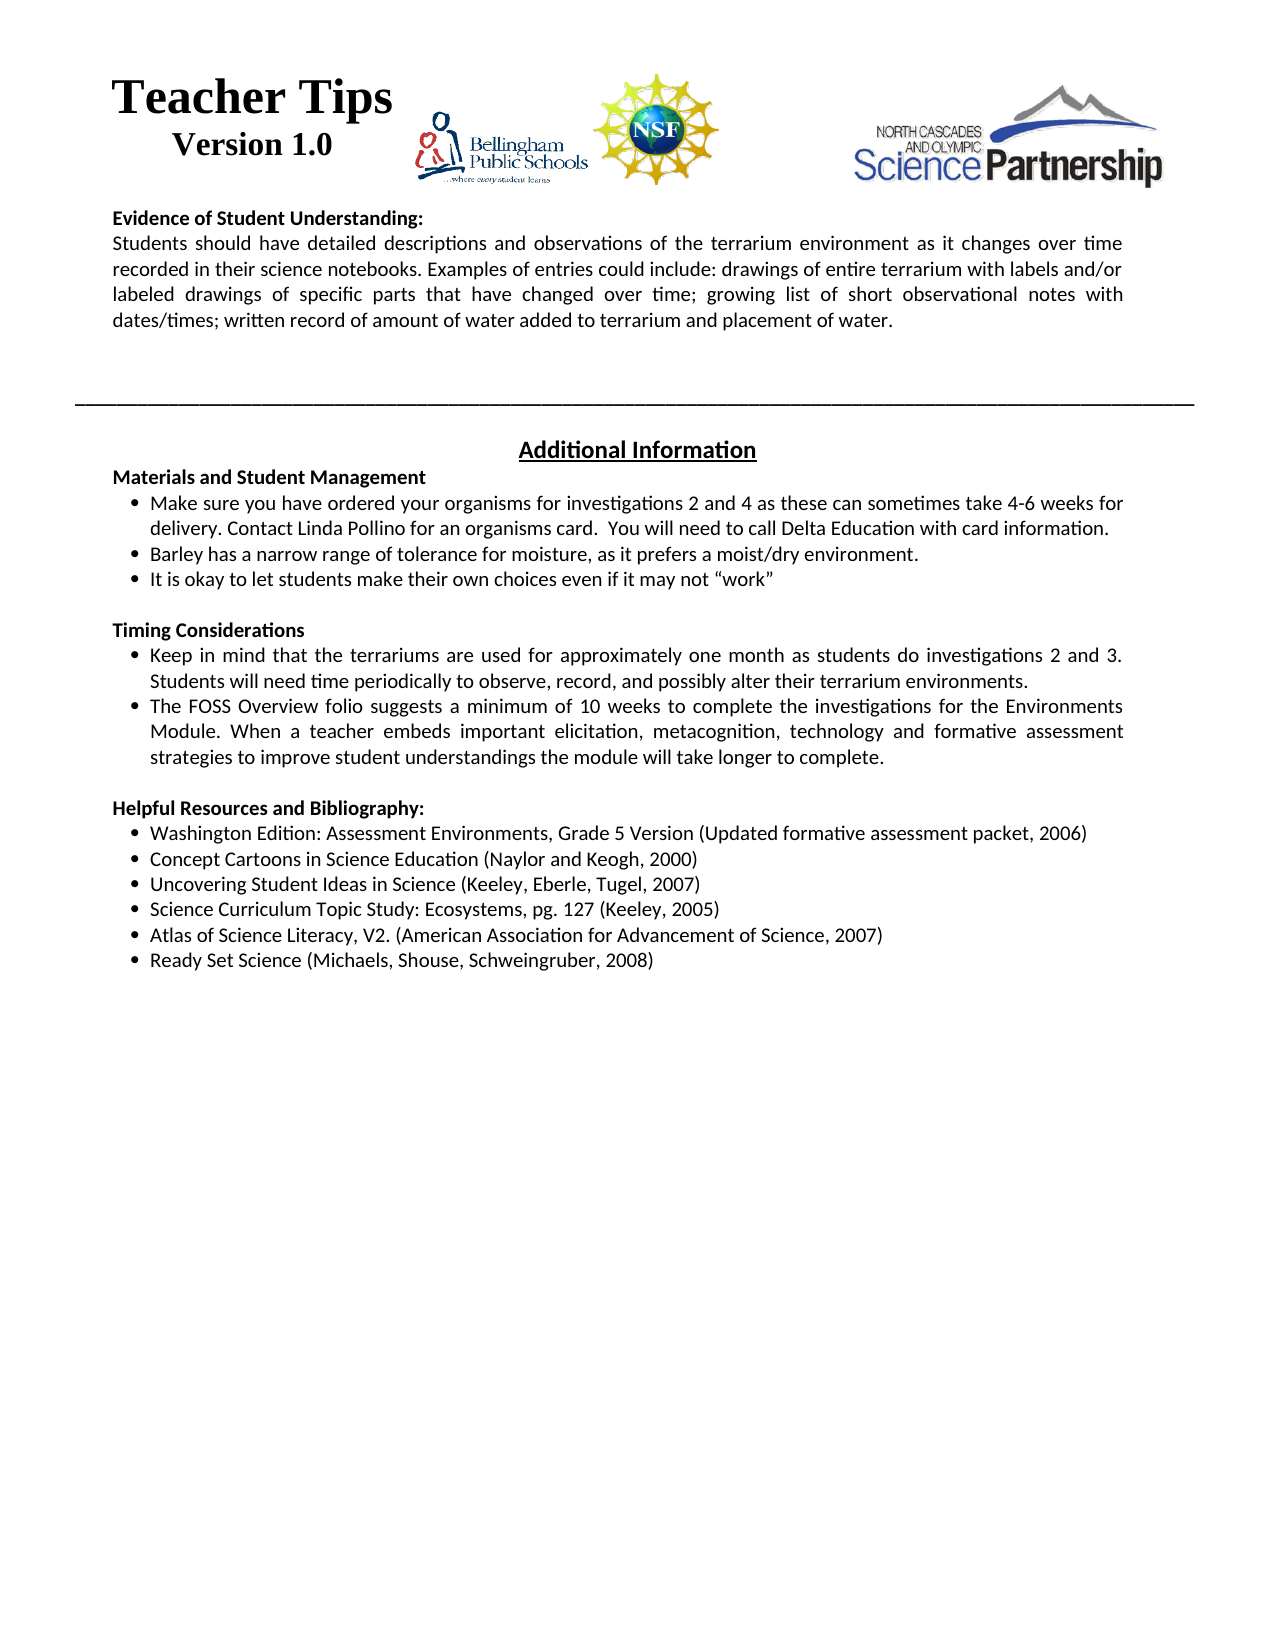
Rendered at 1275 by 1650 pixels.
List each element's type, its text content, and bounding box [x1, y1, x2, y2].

table_header Timing Considerations [101, 617, 1136, 642]
table_header Evidence of Student Understanding: [101, 205, 1136, 231]
table_cell Keep in mind that the terrariums are used for approximately one month as students do investigations 2 and 3. Students will need time periodically to observe, record, and possibly alter their terrarium environments. The FOSS Overview folio suggests a minimum of 10 weeks to complete the investigations for the Environments Module. When a teacher embeds important elicitation, metacognition, technology and formative assessment strategies to improve student understandings the module will take longer to complete. [101, 643, 1136, 769]
text ____________________________________________________________________________________________________________ [75, 383, 1200, 408]
table_header Materials and Student Management [101, 465, 1136, 490]
picture [852, 82, 1162, 188]
picture [593, 74, 719, 185]
table_cell Washington Edition: Assessment Environments, Grade 5 Version (Updated formative assessment packet, 2006) Concept Cartoons in Science Education (Naylor and Keogh, 2000) Uncovering Student Ideas in Science (Keeley, Eberle, Tugel, 2007) Science Curriculum Topic Study: Ecosystems, pg. 127 (Keeley, 2005) Atlas of Science Literacy, V2. (American Association for Advancement of Science, 2007) Ready Set Science (Michaels, Shouse, Schweingruber, 2008) [101, 820, 1136, 973]
text Additional Information [75, 434, 1200, 464]
table_cell Students should have detailed descriptions and observations of the terrarium environment as it changes over time recorded in their science notebooks. Examples of entries could include: drawings of entire terrarium with labels and/or labeled drawings of specific parts that have changed over time; growing list of short observational notes with dates/times; written record of amount of water added to terrarium and placement of water. [101, 231, 1136, 332]
picture [412, 108, 590, 185]
table_header Helpful Resources and Bibliography: [101, 795, 1136, 820]
table_cell Make sure you have ordered your organisms for investigations 2 and 4 as these can sometimes take 4-6 weeks for delivery. Contact Linda Pollino for an organisms card. You will need to call Delta Education with card information. Barley has a narrow range of tolerance for moisture, as it prefers a moist/dry environment. It is okay to let students make their own choices even if it may not “work” [101, 490, 1136, 592]
